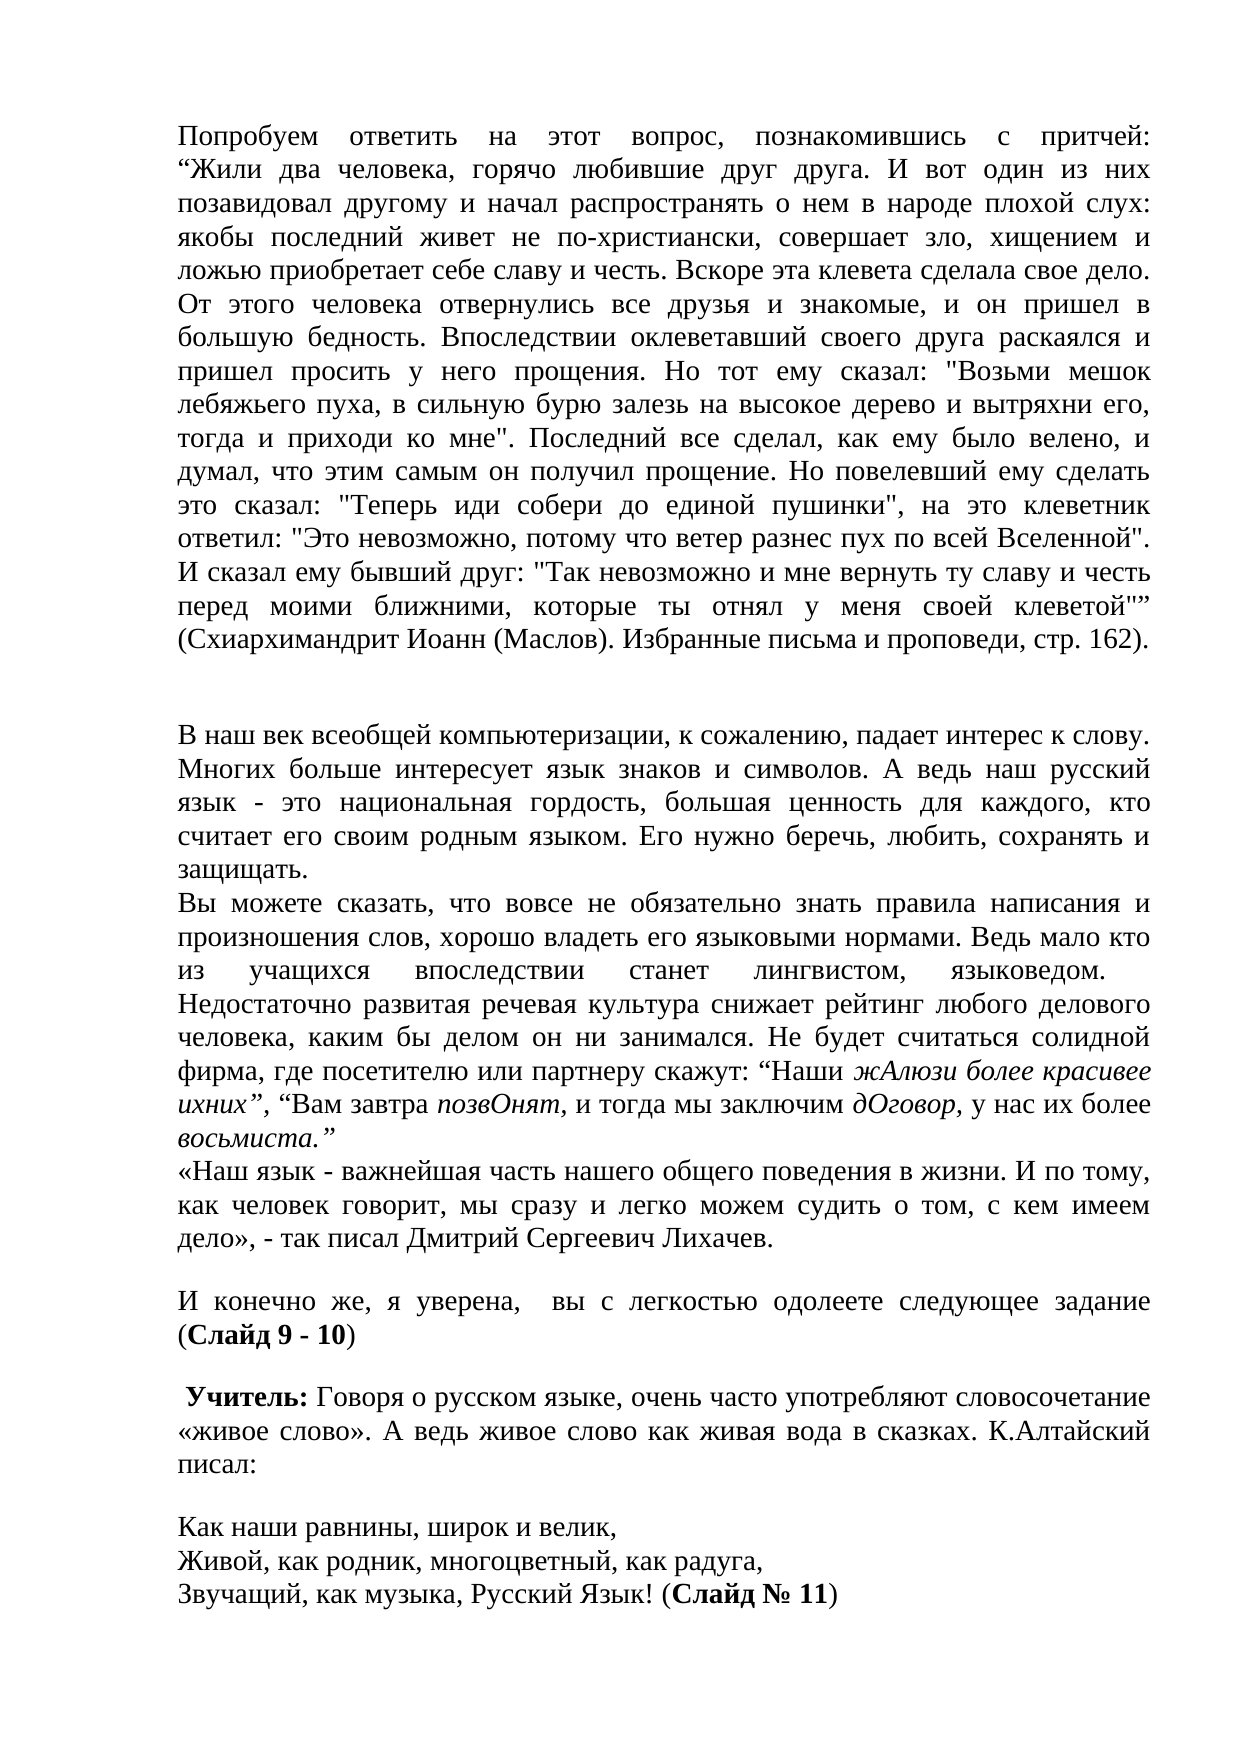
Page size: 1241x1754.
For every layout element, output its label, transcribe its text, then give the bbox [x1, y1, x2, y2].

text И конечно же, я уверена, вы с легкостью одолеете следующее задание (Слайд 9 - 10) [177, 1283, 1152, 1350]
text В наш век всеобщей компьютеризации, к сожалению, падает интерес к слову. Многих больше интересует язык знаков и символов. А ведь наш русский язык - это национальная гордость, большая ценность для каждого, кто считает его своим родным языком. Его нужно беречь, любить, сохранять и защищать. Вы можете сказать, что вовсе не обязательно знать правила написания и произношения слов, хорошо владеть его языковыми нормами. Ведь мало кто из учащихся впоследствии станет лингвистом, языковедом. Недостаточно развитая речевая культура снижает рейтинг любого делового человека, каким бы делом он ни занимался. Не будет считаться солидной фирма, где посетителю или партнеру скажут: “Наши жАлюзи более красивее ихних”, “Вам завтра позвОнят, и тогда мы заключим дОговор, у нас их более восьмиста.” «Наш язык - важнейшая часть нашего общего поведения в жизни. И по тому, как человек говорит, мы сразу и легко можем судить о том, с кем имеем дело», - так писал Дмитрий Сергеевич Лихачев. [177, 684, 1152, 1254]
text Как наши равнины, широк и велик, [177, 1509, 1152, 1543]
text Попробуем ответить на этот вопрос, познакомившись с притчей: “Жили два человека, горячо любившие друг друга. И вот один из них позавидовал другому и начал распространять о нем в народе плохой слух: якобы последний живет не по-христиански, совершает зло, хищением и ложью приобретает себе славу и честь. Вскоре эта клевета сделала свое дело. От этого человека отвернулись все друзья и знакомые, и он пришел в большую бедность. Впоследствии оклеветавший своего друга раскаялся и пришел просить у него прощения. Но тот ему сказал: "Возьми мешок лебяжьего пуха, в сильную бурю залезь на высокое дерево и вытряхни его, тогда и приходи ко мне". Последний все сделал, как ему было велено, и думал, что этим самым он получил прощение. Но повелевший ему сделать это сказал: "Теперь иди собери до единой пушинки", на это клеветник ответил: "Это невозможно, потому что ветер разнес пух по всей Вселенной". И сказал ему бывший друг: "Так невозможно и мне вернуть ту славу и честь перед моими ближними, которые ты отнял у меня своей клеветой"” (Схиархимандрит Иоанн (Маслов). Избранные письма и проповеди, стр. 162). [177, 118, 1152, 655]
text Учитель: Говоря о русском языке, очень часто употребляют словосочетание «живое слово». А ведь живое слово как живая вода в сказках. К.Алтайский писал: [177, 1379, 1152, 1480]
text Живой, как родник, многоцветный, как радуга, [177, 1543, 1152, 1576]
text Звучащий, как музыка, Русский Язык! (Слайд № 11) [177, 1576, 1152, 1610]
